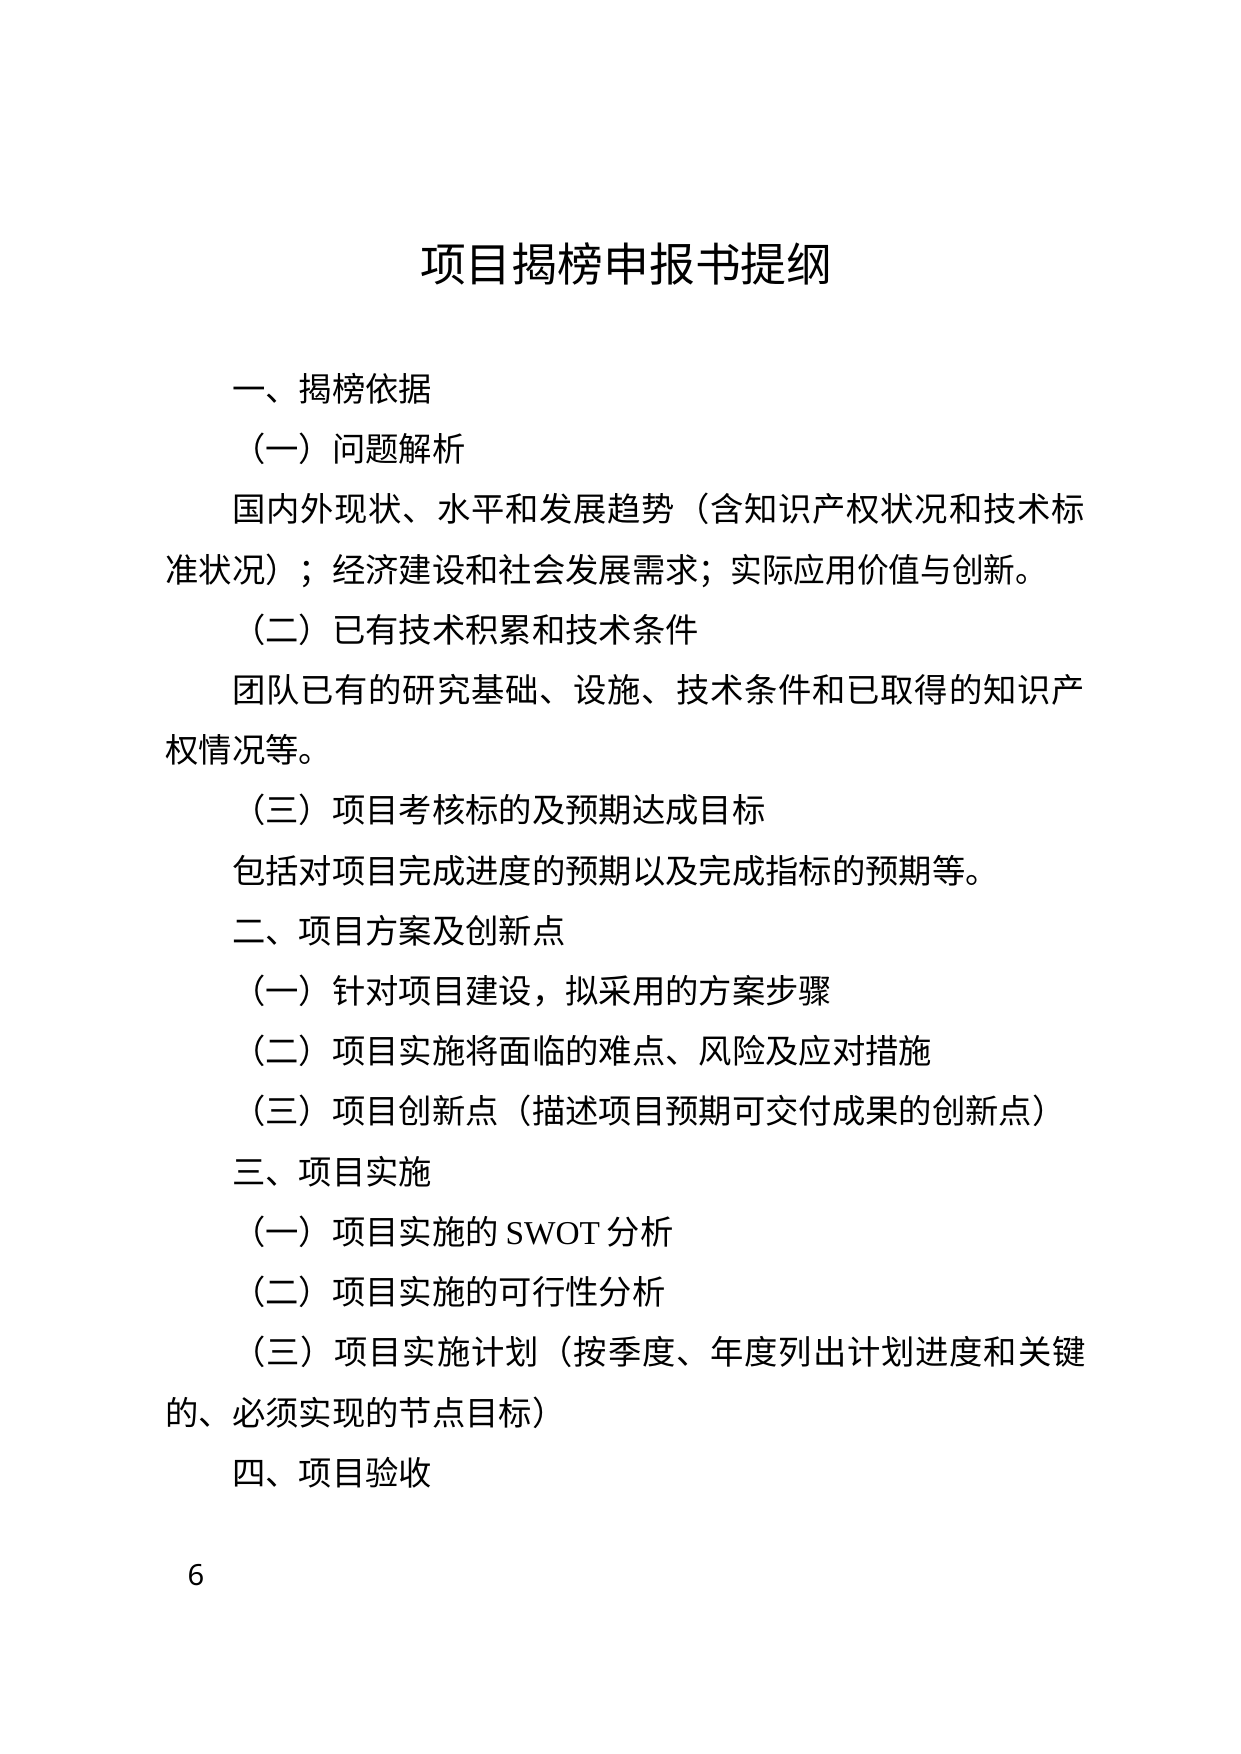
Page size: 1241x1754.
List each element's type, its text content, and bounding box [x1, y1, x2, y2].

text 团队已有的研究基础、设施、技术条件和已取得的知识产权情况等。 [165, 654, 1087, 775]
text （一）项目实施的SWOT分析 [165, 1196, 1087, 1256]
text （一）针对项目建设，拟采用的方案步骤 [165, 955, 1087, 1016]
text 国内外现状、水平和发展趋势（含知识产权状况和技术标准状况）；经济建设和社会发展需求；实际应用价值与创新。 [165, 474, 1087, 594]
text （二）已有技术积累和技术条件 [165, 594, 1087, 654]
text （二）项目实施将面临的难点、风险及应对措施 [165, 1016, 1087, 1076]
text 包括对项目完成进度的预期以及完成指标的预期等。 [165, 835, 1087, 895]
text （二）项目实施的可行性分析 [165, 1256, 1087, 1317]
text （三）项目考核标的及预期达成目标 [165, 775, 1087, 835]
text （三）项目实施计划（按季度、年度列出计划进度和关键的、必须实现的节点目标） [165, 1317, 1087, 1437]
text 项目揭榜申报书提纲 [165, 233, 1087, 293]
text 四、项目验收 [165, 1437, 1087, 1497]
text （三）项目创新点（描述项目预期可交付成果的创新点） [165, 1076, 1087, 1136]
text 三、项目实施 [165, 1136, 1087, 1196]
text 二、项目方案及创新点 [165, 895, 1087, 955]
text （一）问题解析 [165, 413, 1087, 474]
text 一、揭榜依据 [165, 353, 1087, 413]
